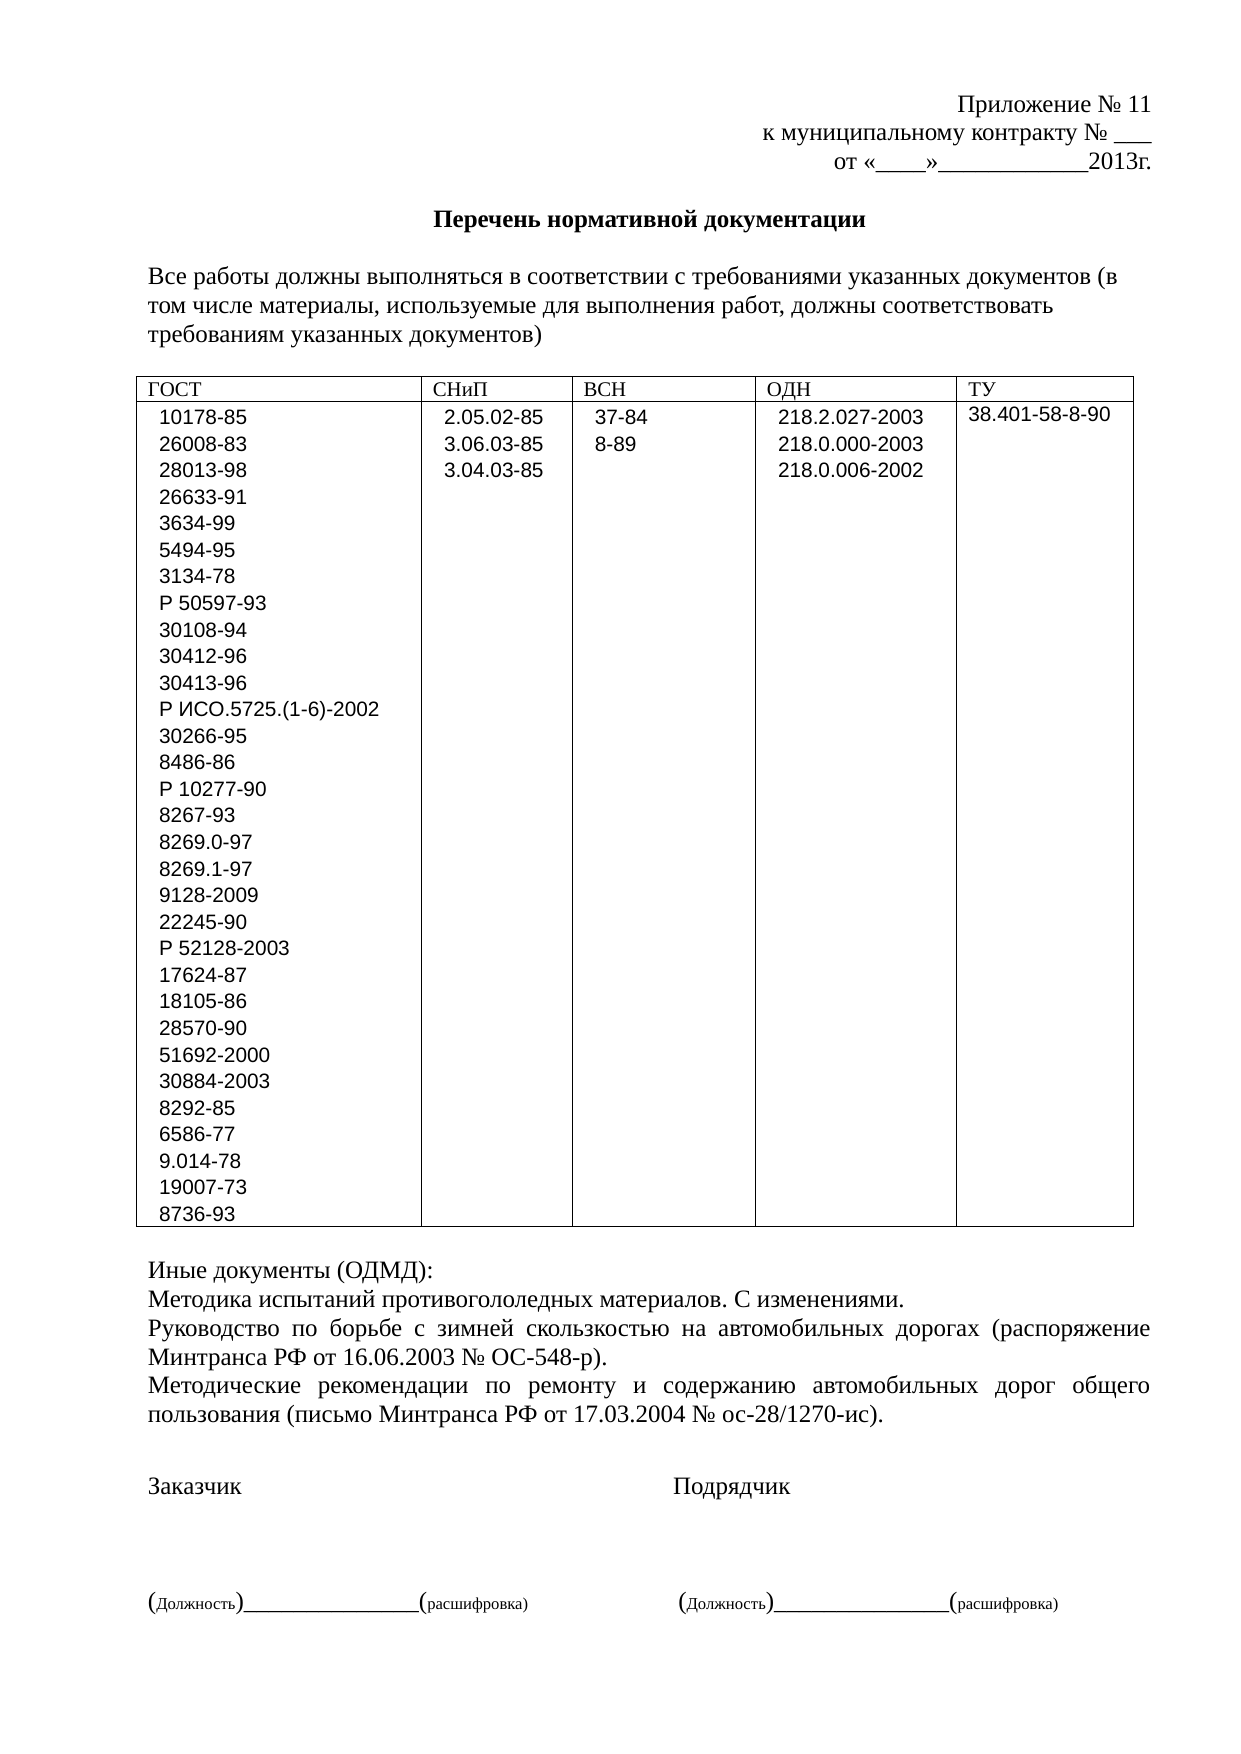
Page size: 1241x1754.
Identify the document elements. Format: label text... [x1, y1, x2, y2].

text к муниципальному контракту № ___ [148, 117, 1152, 146]
table_cell [137, 402, 421, 1226]
text Иные документы (ОДМД): [148, 1256, 1152, 1284]
text Все работы должны выполняться в соответствии с требованиями указанных документов (в том числе материалы, используемые для выполнения работ, должны соответствовать требованиям указанных документов) [148, 261, 1152, 347]
table_cell [756, 402, 956, 1226]
text Руководство по борьбе с зимней скользкостью на автомобильных дорогах (распоряжение Минтранса РФ от 16.06.2003 № ОС-548-р). [148, 1313, 1152, 1371]
text Заказчик Подрядчик [148, 1471, 1152, 1500]
table_header ОДН [756, 377, 956, 401]
table_cell [573, 402, 755, 1226]
text от «____»____________2013г. [148, 146, 1152, 175]
table_cell [422, 402, 572, 1226]
table_header ВСН [573, 377, 755, 401]
table_header ТУ [957, 377, 1133, 401]
text Методические рекомендации по ремонту и содержанию автомобильных дорог общего пользования (письмо Минтранса РФ от 17.03.2004 № ос-28/1270-ис). [148, 1371, 1152, 1428]
table_cell 38.401-58-8-90 [957, 402, 1133, 1226]
text Методика испытаний противогололедных материалов. С изменениями. [148, 1284, 1152, 1313]
table_header ГОСТ [137, 377, 421, 401]
text Приложение № 11 [148, 89, 1152, 117]
table_header СНиП [422, 377, 572, 401]
text Перечень нормативной документации [148, 204, 1152, 232]
text (Должность)______________(расшифровка) (Должность)______________(расшифровка) [148, 1586, 1152, 1615]
